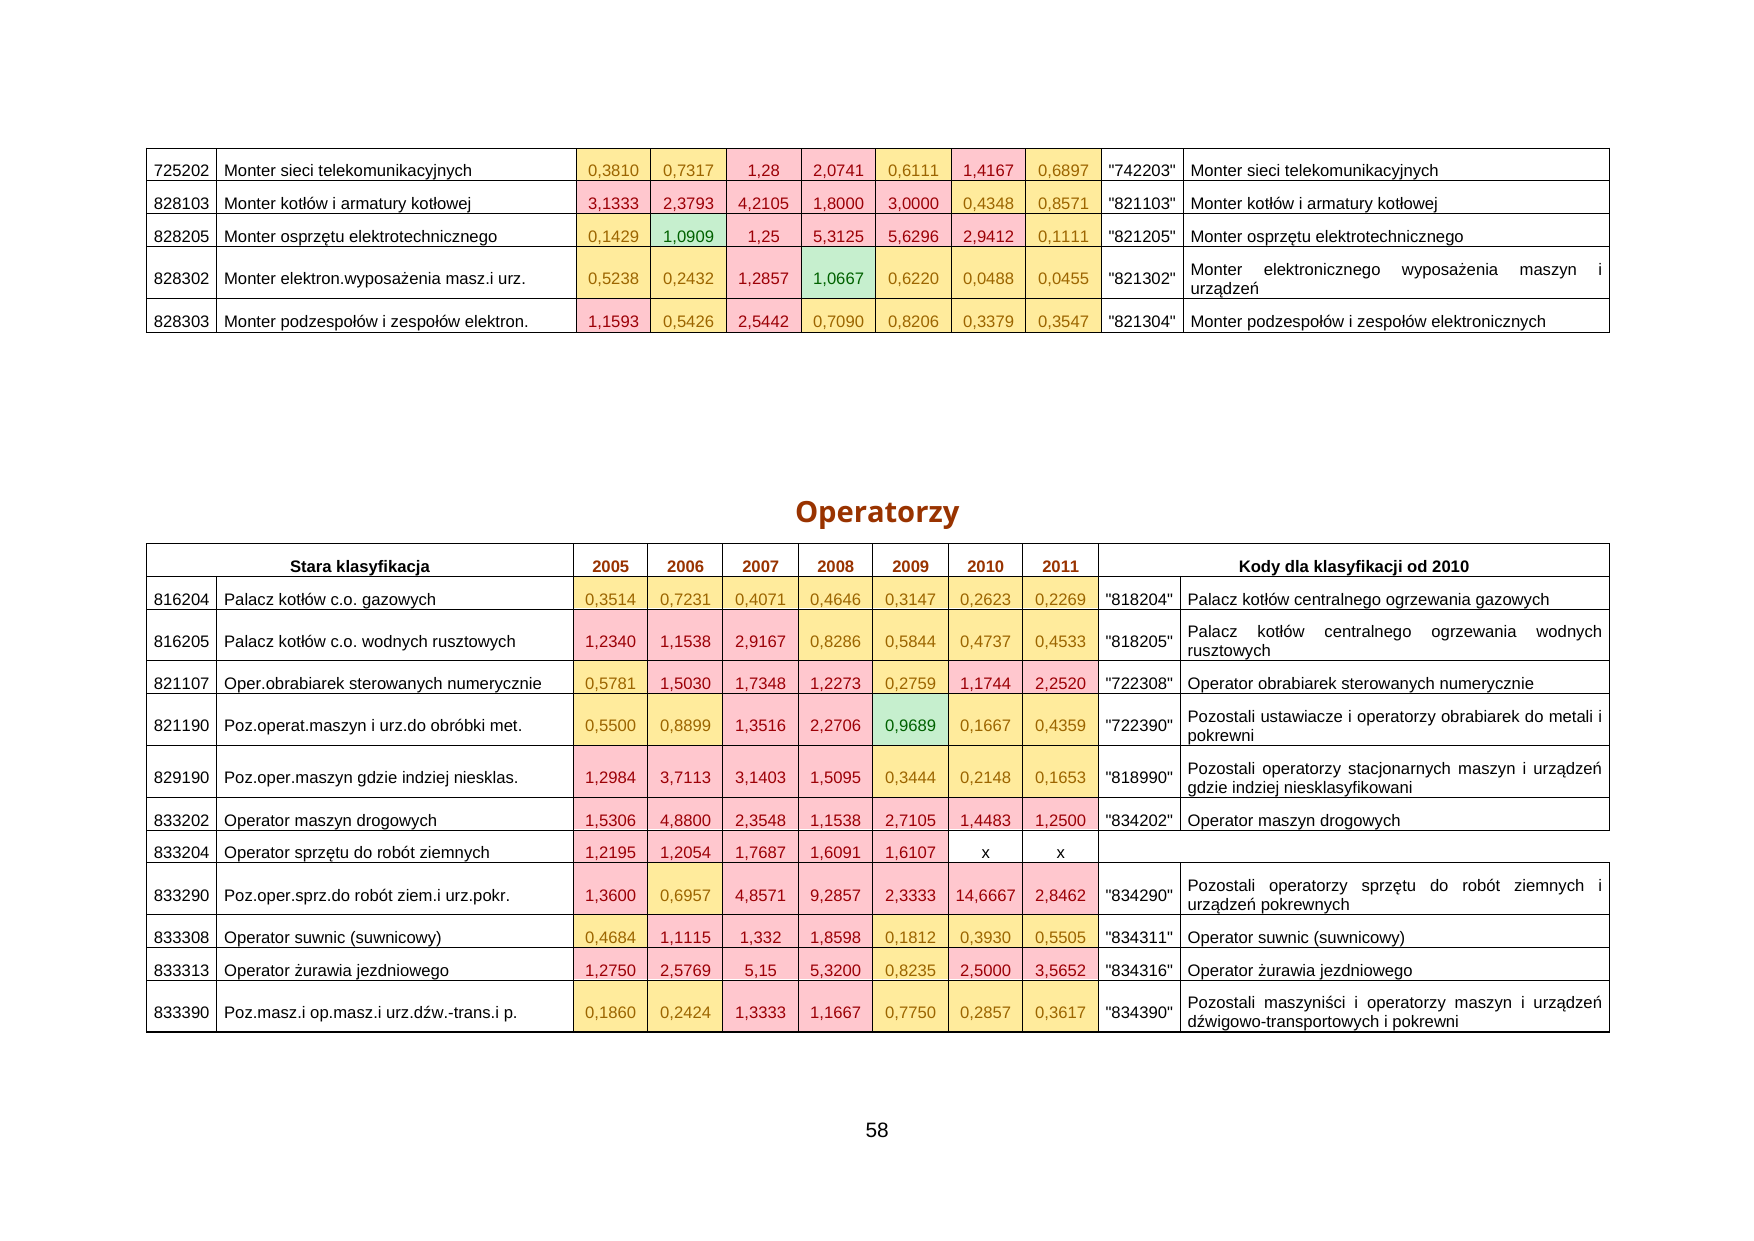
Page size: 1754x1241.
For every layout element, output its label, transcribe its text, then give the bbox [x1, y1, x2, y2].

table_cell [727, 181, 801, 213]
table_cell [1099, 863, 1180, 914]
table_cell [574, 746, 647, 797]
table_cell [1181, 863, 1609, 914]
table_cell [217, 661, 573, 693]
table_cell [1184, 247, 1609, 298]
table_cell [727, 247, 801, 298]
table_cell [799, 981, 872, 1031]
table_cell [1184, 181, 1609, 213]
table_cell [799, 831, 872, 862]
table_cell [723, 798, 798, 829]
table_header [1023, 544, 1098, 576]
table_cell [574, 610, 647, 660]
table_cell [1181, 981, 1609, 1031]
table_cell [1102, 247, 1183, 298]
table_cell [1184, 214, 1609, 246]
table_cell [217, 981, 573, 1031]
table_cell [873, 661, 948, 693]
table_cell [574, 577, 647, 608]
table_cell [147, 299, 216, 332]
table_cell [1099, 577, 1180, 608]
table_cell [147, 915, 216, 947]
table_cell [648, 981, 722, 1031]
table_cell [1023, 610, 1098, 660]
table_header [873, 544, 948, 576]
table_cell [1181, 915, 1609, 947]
text Operatorzy [148, 491, 1606, 531]
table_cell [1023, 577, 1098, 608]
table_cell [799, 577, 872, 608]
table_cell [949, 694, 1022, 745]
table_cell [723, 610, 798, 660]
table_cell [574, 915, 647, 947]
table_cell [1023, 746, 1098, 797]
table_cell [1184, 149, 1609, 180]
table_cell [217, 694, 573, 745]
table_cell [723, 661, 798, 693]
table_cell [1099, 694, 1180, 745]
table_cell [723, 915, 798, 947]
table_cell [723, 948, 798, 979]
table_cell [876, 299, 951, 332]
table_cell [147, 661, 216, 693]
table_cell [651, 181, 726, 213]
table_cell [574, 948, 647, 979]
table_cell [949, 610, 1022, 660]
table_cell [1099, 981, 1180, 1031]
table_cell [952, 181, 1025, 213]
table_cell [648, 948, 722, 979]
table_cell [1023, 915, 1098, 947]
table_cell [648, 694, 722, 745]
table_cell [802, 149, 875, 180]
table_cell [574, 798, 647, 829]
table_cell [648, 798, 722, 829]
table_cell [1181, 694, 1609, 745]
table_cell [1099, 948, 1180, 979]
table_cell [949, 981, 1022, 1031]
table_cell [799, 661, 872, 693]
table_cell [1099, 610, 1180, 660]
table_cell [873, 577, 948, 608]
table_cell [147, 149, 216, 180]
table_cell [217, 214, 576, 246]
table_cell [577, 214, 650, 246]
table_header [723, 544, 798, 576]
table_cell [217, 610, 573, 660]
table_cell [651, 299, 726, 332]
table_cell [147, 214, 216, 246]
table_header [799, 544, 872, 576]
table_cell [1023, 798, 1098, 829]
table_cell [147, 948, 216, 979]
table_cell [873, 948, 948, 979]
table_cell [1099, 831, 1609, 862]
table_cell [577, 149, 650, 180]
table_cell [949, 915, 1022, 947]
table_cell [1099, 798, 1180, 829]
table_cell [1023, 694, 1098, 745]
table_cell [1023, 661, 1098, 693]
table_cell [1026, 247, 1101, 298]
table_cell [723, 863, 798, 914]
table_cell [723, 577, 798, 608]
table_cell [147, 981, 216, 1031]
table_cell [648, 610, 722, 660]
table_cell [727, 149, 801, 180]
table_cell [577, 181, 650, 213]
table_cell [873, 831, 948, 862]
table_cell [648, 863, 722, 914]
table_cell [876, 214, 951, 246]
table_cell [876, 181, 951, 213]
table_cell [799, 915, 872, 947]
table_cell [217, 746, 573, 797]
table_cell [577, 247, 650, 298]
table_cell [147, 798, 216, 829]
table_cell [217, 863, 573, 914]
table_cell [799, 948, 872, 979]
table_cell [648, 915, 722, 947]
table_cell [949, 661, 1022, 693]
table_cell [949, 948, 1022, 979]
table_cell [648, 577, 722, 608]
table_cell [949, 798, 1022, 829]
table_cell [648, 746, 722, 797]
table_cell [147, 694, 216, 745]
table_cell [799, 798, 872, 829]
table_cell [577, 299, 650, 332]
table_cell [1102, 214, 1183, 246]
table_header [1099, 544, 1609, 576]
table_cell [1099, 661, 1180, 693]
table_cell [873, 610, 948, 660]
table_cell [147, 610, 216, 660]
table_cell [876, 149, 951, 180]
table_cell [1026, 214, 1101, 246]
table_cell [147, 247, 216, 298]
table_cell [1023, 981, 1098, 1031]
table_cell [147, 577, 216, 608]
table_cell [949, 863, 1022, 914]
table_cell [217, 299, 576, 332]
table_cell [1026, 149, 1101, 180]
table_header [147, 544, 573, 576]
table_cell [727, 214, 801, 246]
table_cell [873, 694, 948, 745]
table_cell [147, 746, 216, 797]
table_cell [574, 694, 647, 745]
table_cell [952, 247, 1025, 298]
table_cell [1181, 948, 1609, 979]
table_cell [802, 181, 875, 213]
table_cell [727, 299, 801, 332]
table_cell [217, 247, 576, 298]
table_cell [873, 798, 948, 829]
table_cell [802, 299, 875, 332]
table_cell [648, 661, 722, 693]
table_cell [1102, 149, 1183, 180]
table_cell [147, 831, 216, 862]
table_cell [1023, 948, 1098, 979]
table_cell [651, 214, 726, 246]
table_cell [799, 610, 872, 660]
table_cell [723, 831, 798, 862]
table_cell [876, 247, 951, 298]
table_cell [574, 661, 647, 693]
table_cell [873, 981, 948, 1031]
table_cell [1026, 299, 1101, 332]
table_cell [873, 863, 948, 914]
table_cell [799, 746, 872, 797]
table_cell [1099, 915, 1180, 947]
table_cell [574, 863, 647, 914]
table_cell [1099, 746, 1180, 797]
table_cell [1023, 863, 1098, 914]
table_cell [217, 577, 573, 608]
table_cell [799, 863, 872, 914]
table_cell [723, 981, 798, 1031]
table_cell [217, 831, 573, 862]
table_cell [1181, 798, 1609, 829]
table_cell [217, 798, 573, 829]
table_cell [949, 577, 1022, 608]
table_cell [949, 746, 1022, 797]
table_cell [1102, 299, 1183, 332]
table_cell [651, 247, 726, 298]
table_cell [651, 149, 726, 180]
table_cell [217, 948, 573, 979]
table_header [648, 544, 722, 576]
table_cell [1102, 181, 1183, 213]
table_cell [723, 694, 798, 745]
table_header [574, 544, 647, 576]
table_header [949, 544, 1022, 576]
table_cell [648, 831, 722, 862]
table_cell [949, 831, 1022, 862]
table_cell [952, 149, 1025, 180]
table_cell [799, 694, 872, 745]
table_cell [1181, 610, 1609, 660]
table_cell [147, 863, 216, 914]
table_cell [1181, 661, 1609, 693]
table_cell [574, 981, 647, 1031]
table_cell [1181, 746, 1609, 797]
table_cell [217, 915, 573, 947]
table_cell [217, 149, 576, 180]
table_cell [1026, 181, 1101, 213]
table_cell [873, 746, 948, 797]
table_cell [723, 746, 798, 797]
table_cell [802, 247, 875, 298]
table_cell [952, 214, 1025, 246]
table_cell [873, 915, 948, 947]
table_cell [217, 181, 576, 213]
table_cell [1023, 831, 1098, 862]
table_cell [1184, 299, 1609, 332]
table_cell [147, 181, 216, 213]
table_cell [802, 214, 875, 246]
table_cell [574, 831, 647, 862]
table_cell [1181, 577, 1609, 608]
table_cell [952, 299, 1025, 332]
